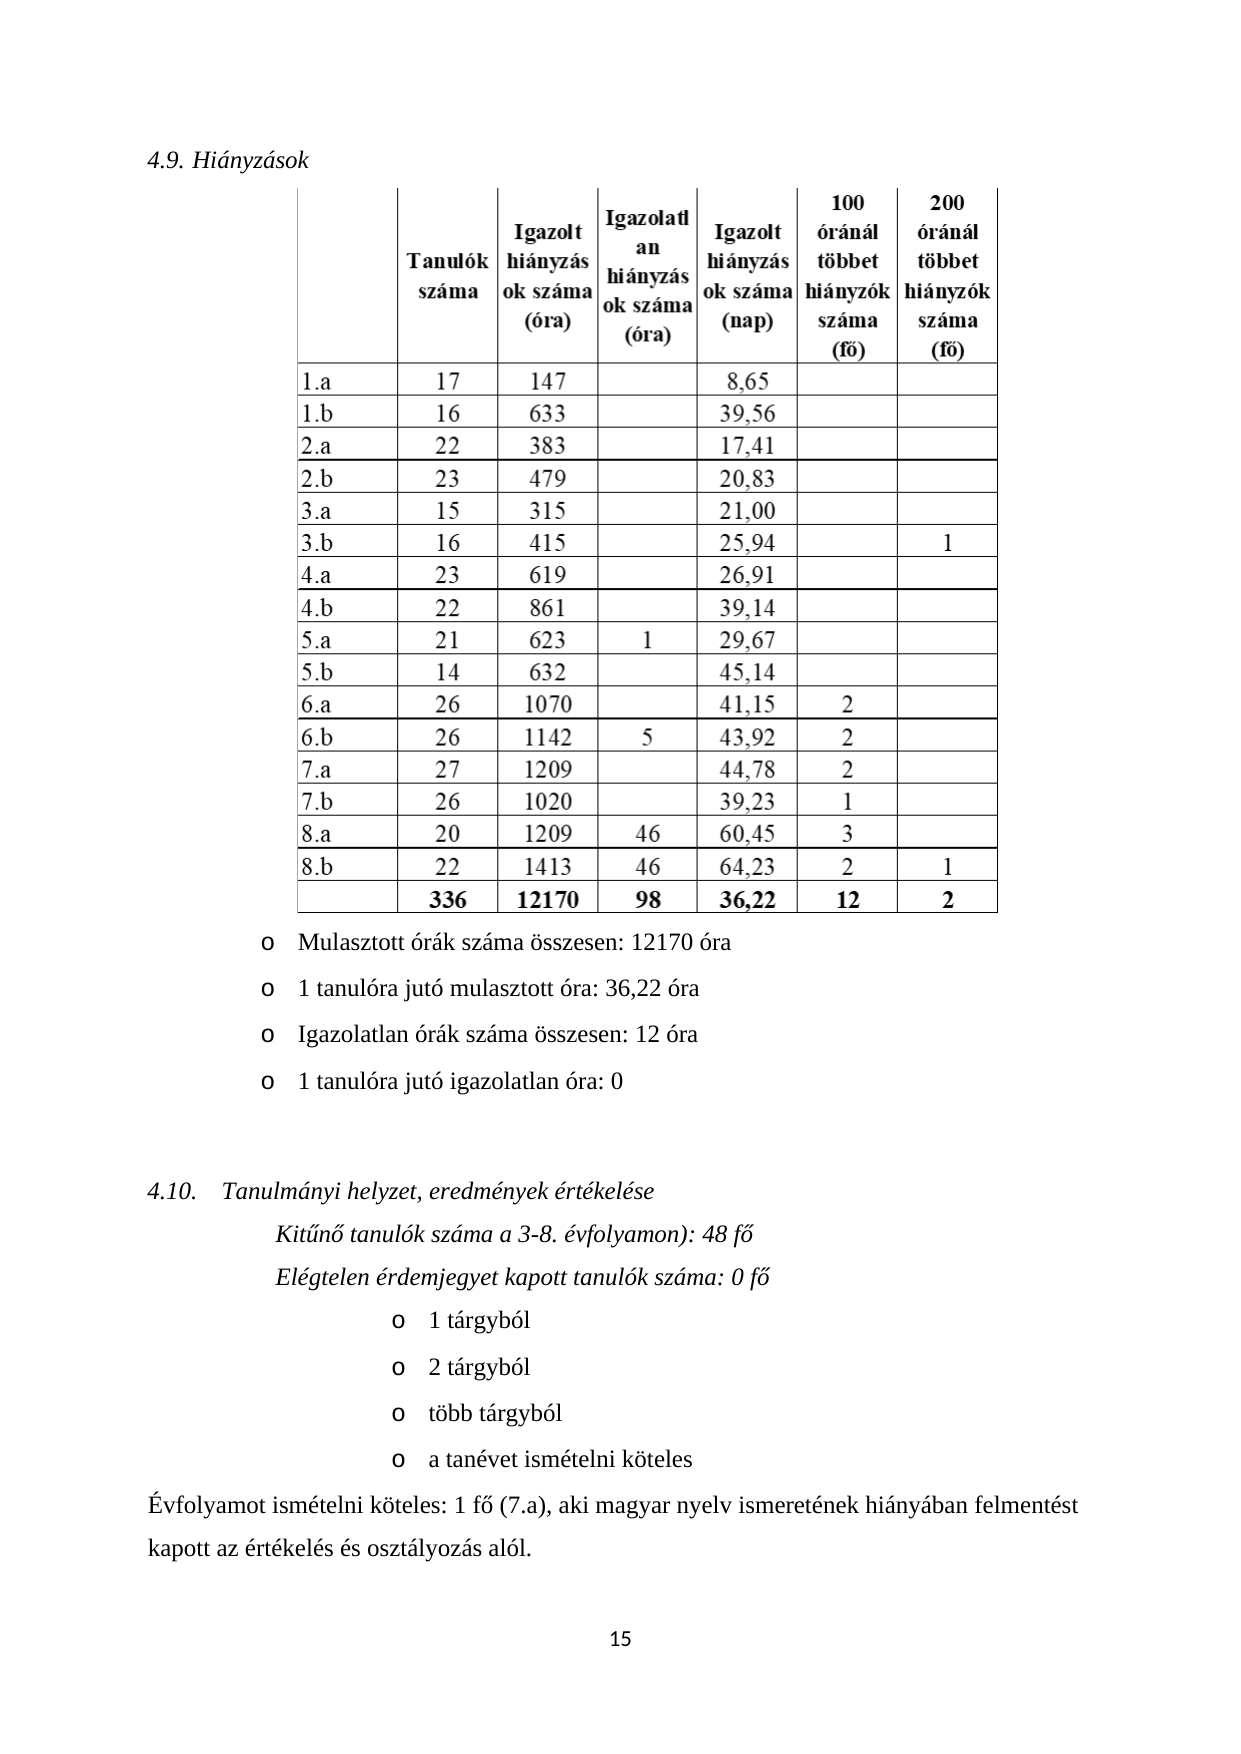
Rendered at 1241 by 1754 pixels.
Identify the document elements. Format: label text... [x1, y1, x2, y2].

list 1 tanulóra jutó mulasztott óra: 36,22 óra [260, 973, 1092, 1004]
list Elégtelen érdemjegyet kapott tanulók száma: 0 fő [275, 1262, 1092, 1291]
list Kitűnő tanulók száma a 3-8. évfolyamon): 48 fő [275, 1219, 1092, 1248]
list 2 tárgyból [391, 1352, 1092, 1382]
list több tárgyból [391, 1398, 1092, 1429]
picture [297, 188, 999, 914]
list 1 tárgyból [391, 1305, 1092, 1336]
list Mulasztott órák száma összesen: 12170 óra [260, 927, 1092, 958]
list Igazolatlan órák száma összesen: 12 óra [260, 1019, 1092, 1050]
text Tanulmányi helyzet, eredmények értékelése [147, 1176, 1092, 1205]
list a tanévet ismételni köteles [391, 1444, 1092, 1475]
list 1 tanulóra jutó igazolatlan óra: 0 [260, 1066, 1092, 1097]
text Évfolyamot ismételni köteles: 1 fő (7.a), aki magyar nyelv ismeretének hiányában felmentést kapott az értékelés és osztályozás alól. [148, 1490, 1092, 1562]
text Hiányzások [147, 145, 1092, 174]
